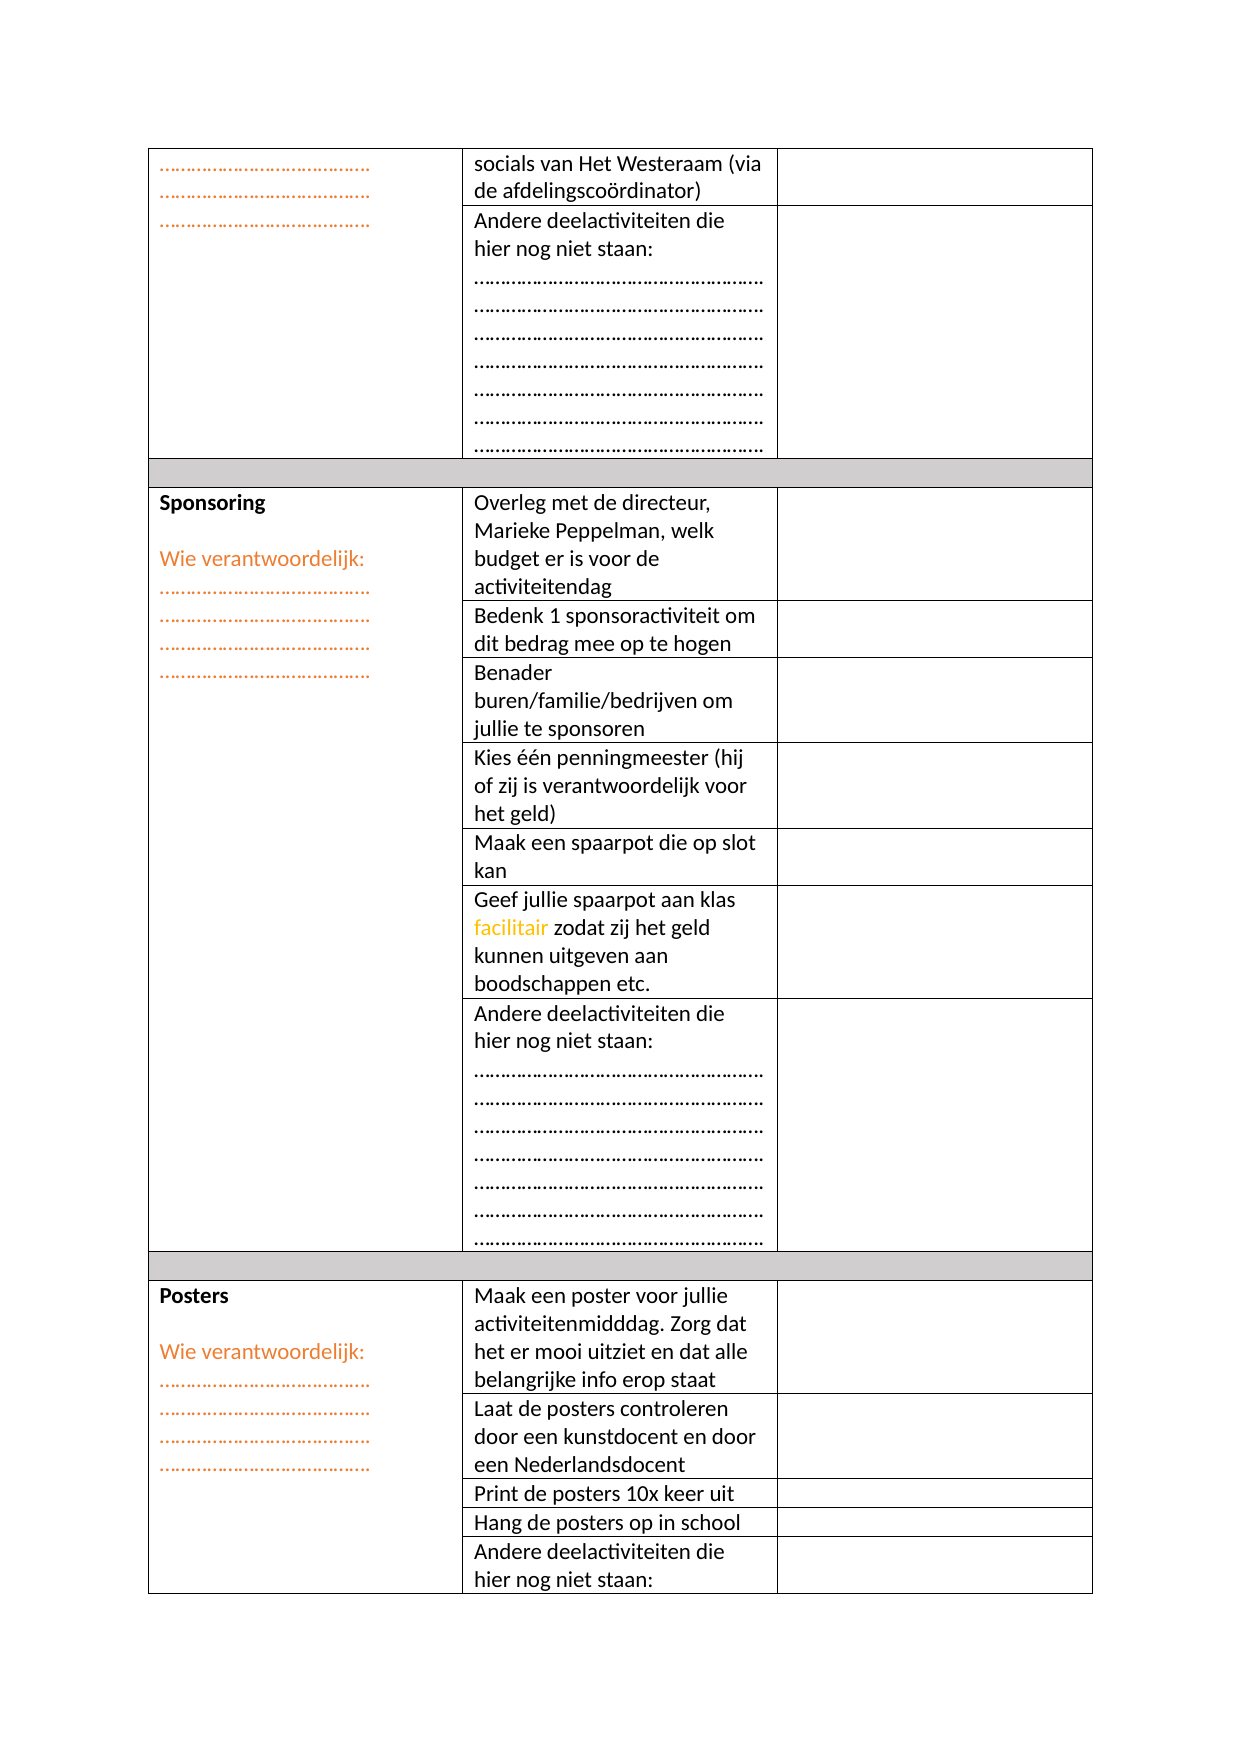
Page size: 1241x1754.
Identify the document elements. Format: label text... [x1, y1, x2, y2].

table_cell Maak een poster voor jullie activiteitenmidddag. Zorg dat het er mooi uitziet en dat alle belangrijke info erop staat [463, 1281, 777, 1393]
table_cell [778, 886, 1092, 998]
table_cell [149, 1252, 1092, 1280]
table_cell [778, 488, 1092, 600]
table_cell Laat de posters controleren door een kunstdocent en door een Nederlandsdocent [463, 1394, 777, 1478]
table_cell Benader buren/familie/bedrijven om jullie te sponsoren [463, 658, 777, 742]
table_cell [778, 743, 1092, 827]
table_cell [149, 459, 1092, 487]
table_cell [778, 1537, 1092, 1593]
table_cell Overleg met de directeur, Marieke Peppelman, welk budget er is voor de activiteitendag [463, 488, 777, 600]
table_cell [778, 999, 1092, 1251]
table_cell Print de posters 10x keer uit [463, 1479, 777, 1507]
table_cell [778, 1281, 1092, 1393]
table_cell Posters Wie verantwoordelijk: …………………………………. …………………………………. …………………………………. …………………………………. [149, 1281, 462, 1593]
table_cell Bedenk 1 sponsoractiviteit om dit bedrag mee op te hogen [463, 601, 777, 657]
table_cell [778, 149, 1092, 205]
table_cell Maak een spaarpot die op slot kan [463, 829, 777, 884]
table_cell [778, 1479, 1092, 1507]
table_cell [463, 1537, 777, 1593]
table_cell Hang de posters op in school [463, 1508, 777, 1536]
table_cell [778, 601, 1092, 657]
table_cell [778, 658, 1092, 742]
table_cell [778, 206, 1092, 458]
table_cell [778, 1508, 1092, 1536]
table_cell Geef jullie spaarpot aan klas facilitair zodat zij het geld kunnen uitgeven aan boodschappen etc. [463, 886, 777, 998]
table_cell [463, 149, 777, 205]
table_cell Sponsoring Wie verantwoordelijk: …………………………………. …………………………………. …………………………………. …………………………………. [149, 488, 462, 1251]
table_cell Kies één penningmeester (hij of zij is verantwoordelijk voor het geld) [463, 743, 777, 827]
table_cell [778, 829, 1092, 884]
table_cell [778, 1394, 1092, 1478]
